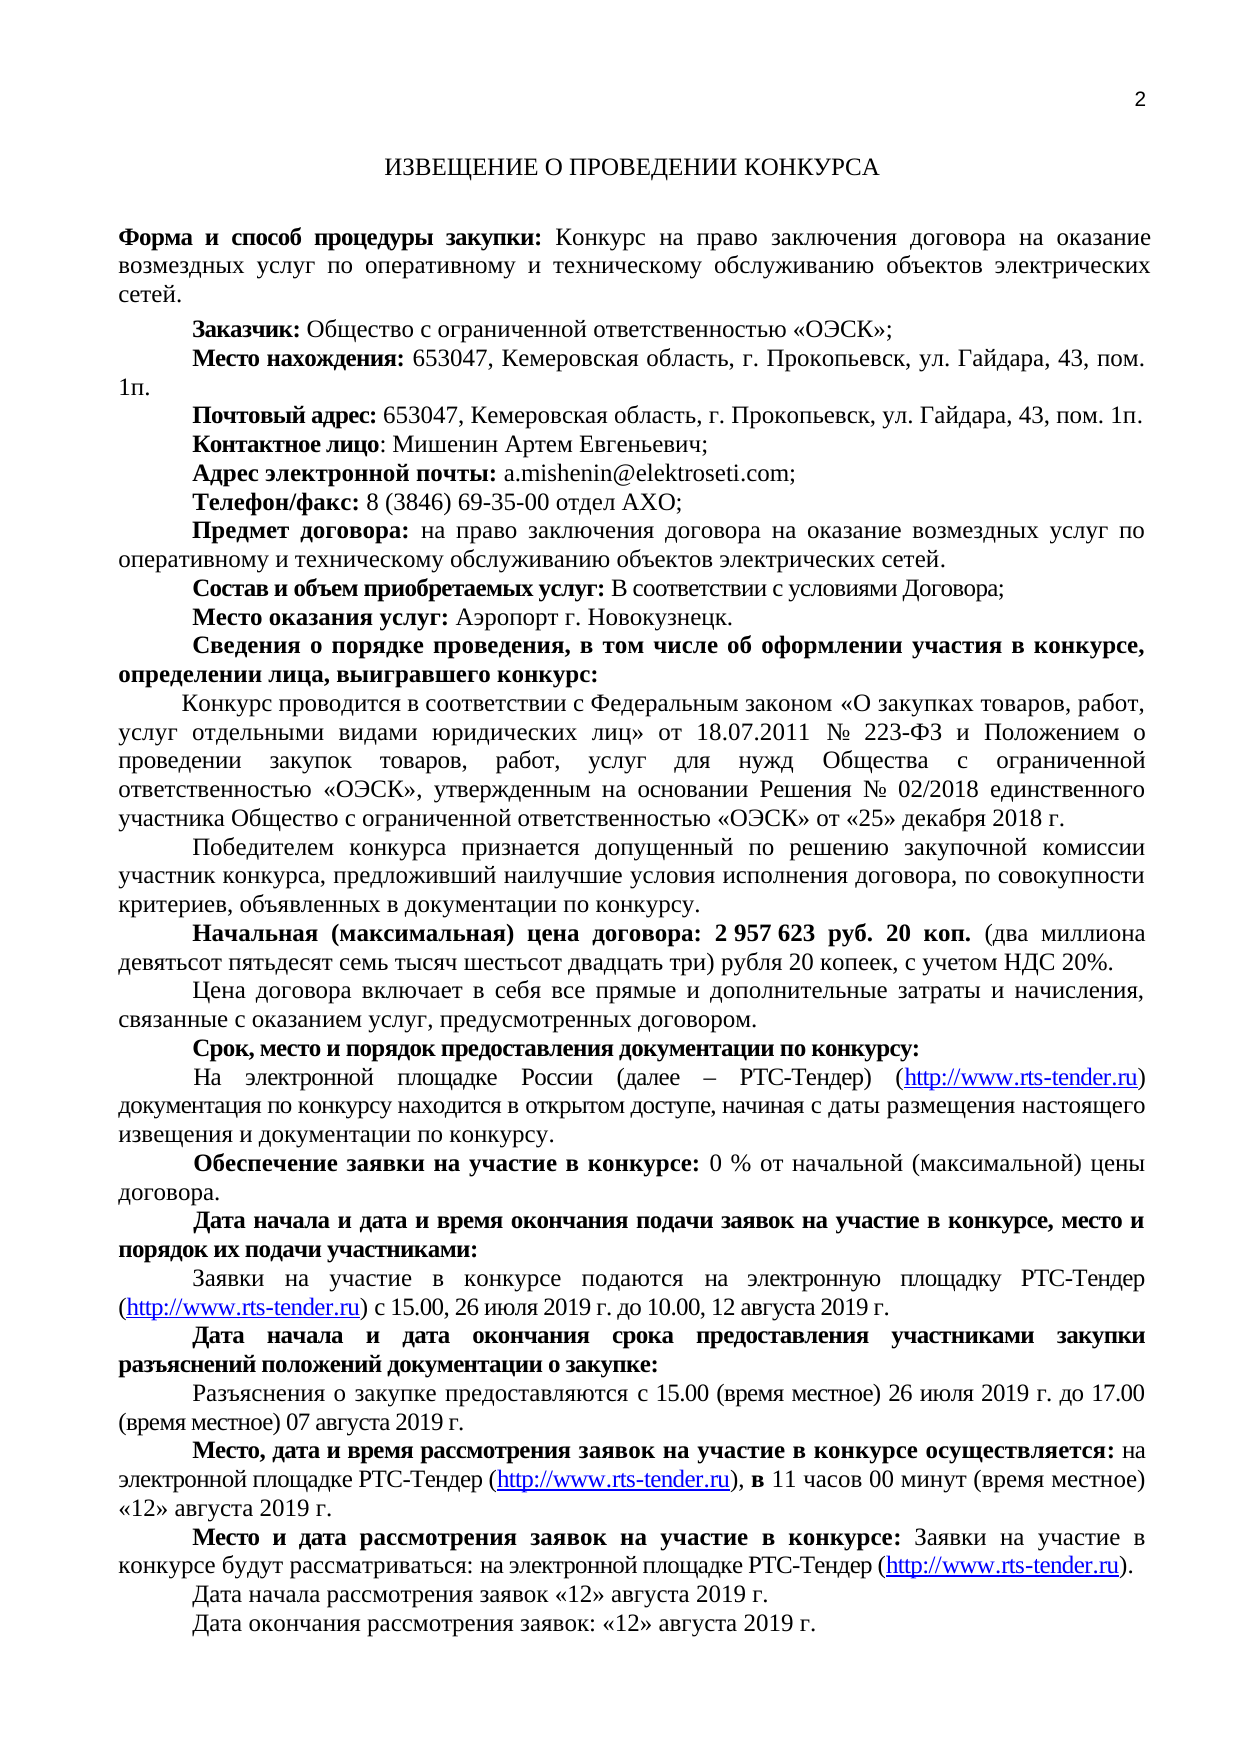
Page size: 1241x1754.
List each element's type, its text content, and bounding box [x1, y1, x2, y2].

text Контактное лицо: Мишенин Артем Евгеньевич; [118, 429, 1146, 458]
text Адрес электронной почты: a.mishenin@elektroseti.com; [118, 458, 1146, 487]
text Место нахождения: 653047, Кемеровская область, г. Прокопьевск, ул. Гайдара, 43, пом. 1п. [118, 343, 1146, 400]
text Дата начала и дата окончания срока предоставления участниками закупки разъяснений положений документации о закупке: [118, 1320, 1146, 1378]
text Цена договора включает в себя все прямые и дополнительные затраты и начисления, связанные с оказанием услуг, предусмотренных договором. [118, 975, 1146, 1033]
text Сведения о порядке проведения, в том числе об оформлении участия в конкурсе, определении лица, выигравшего конкурс: [118, 630, 1146, 688]
text Место, дата и время рассмотрения заявок на участие в конкурсе осуществляется: на электронной площадке РТС-Тендер (http://www.rts-tender.ru), в 11 часов 00 минут (время местное) «12» августа 2019 г. [118, 1435, 1146, 1522]
text Почтовый адрес: 653047, Кемеровская область, г. Прокопьевск, ул. Гайдара, 43, пом. 1п. [118, 400, 1146, 429]
text Дата начала и дата и время окончания подачи заявок на участие в конкурсе, место и порядок их подачи участниками: [118, 1205, 1146, 1263]
text Разъяснения о закупке предоставляются с 15.00 (время местное) 26 июля 2019 г. до 17.00 (время местное) 07 августа 2019 г. [118, 1378, 1146, 1435]
text Заказчик: Общество с ограниченной ответственностью «ОЭСК»; [118, 314, 1146, 343]
text Состав и объем приобретаемых услуг: В соответствии с условиями Договора; [118, 573, 1146, 602]
text Срок, место и порядок предоставления документации по конкурсу: [118, 1033, 1146, 1062]
text Предмет договора: на право заключения договора на оказание возмездных услуг по оперативному и техническому обслуживанию объектов электрических сетей. [118, 515, 1146, 573]
text Телефон/факс: 8 (3846) 69-35-00 отдел АХО; [118, 487, 1146, 515]
text ИЗВЕЩЕНИЕ О ПРОВЕДЕНИИ КОНКУРСА [118, 152, 1146, 180]
text Конкурс проводится в соответствии с Федеральным законом «О закупках товаров, работ, услуг отдельными видами юридических лиц» от 18.07.2011 № 223-ФЗ и Положением о проведении закупок товаров, работ, услуг для нужд Общества с ограниченной ответственностью «ОЭСК», утвержденным на основании Решения № 02/2018 единственного участника Общество с ограниченной ответственностью «ОЭСК» от «25» декабря 2018 г. [118, 688, 1146, 832]
text Заявки на участие в конкурсе подаются на электронную площадку РТС-Тендер (http://www.rts-tender.ru) с 15.00, 26 июля 2019 г. до 10.00, 12 августа 2019 г. [118, 1263, 1146, 1320]
text Место оказания услуг: Аэропорт г. Новокузнецк. [118, 602, 1146, 630]
text Начальная (максимальная) цена договора: 2 957 623 руб. 20 коп. (два миллиона девятьсот пятьдесят семь тысяч шестьсот двадцать три) рубля 20 копеек, с учетом НДС 20%. [118, 918, 1146, 975]
text Победителем конкурса признается допущенный по решению закупочной комиссии участник конкурса, предложивший наилучшие условия исполнения договора, по совокупности критериев, объявленных в документации по конкурсу. [118, 832, 1146, 918]
text Форма и способ процедуры закупки: Конкурс на право заключения договора на оказание возмездных услуг по оперативному и техническому обслуживанию объектов электрических сетей. [118, 222, 1152, 308]
text Дата начала рассмотрения заявок «12» августа 2019 г. [118, 1579, 1146, 1608]
text Место и дата рассмотрения заявок на участие в конкурсе: Заявки на участие в конкурсе будут рассматриваться: на электронной площадке РТС-Тендер (http://www.rts-tender.ru). [118, 1522, 1146, 1579]
text Дата окончания рассмотрения заявок: «12» августа 2019 г. [118, 1608, 1146, 1637]
text На электронной площадке России (далее – РТС-Тендер) (http://www.rts-tender.ru) документация по конкурсу находится в открытом доступе, начиная с даты размещения настоящего извещения и документации по конкурсу. [118, 1062, 1146, 1148]
text Обеспечение заявки на участие в конкурсе: 0 % от начальной (максимальной) цены договора. [118, 1148, 1146, 1205]
